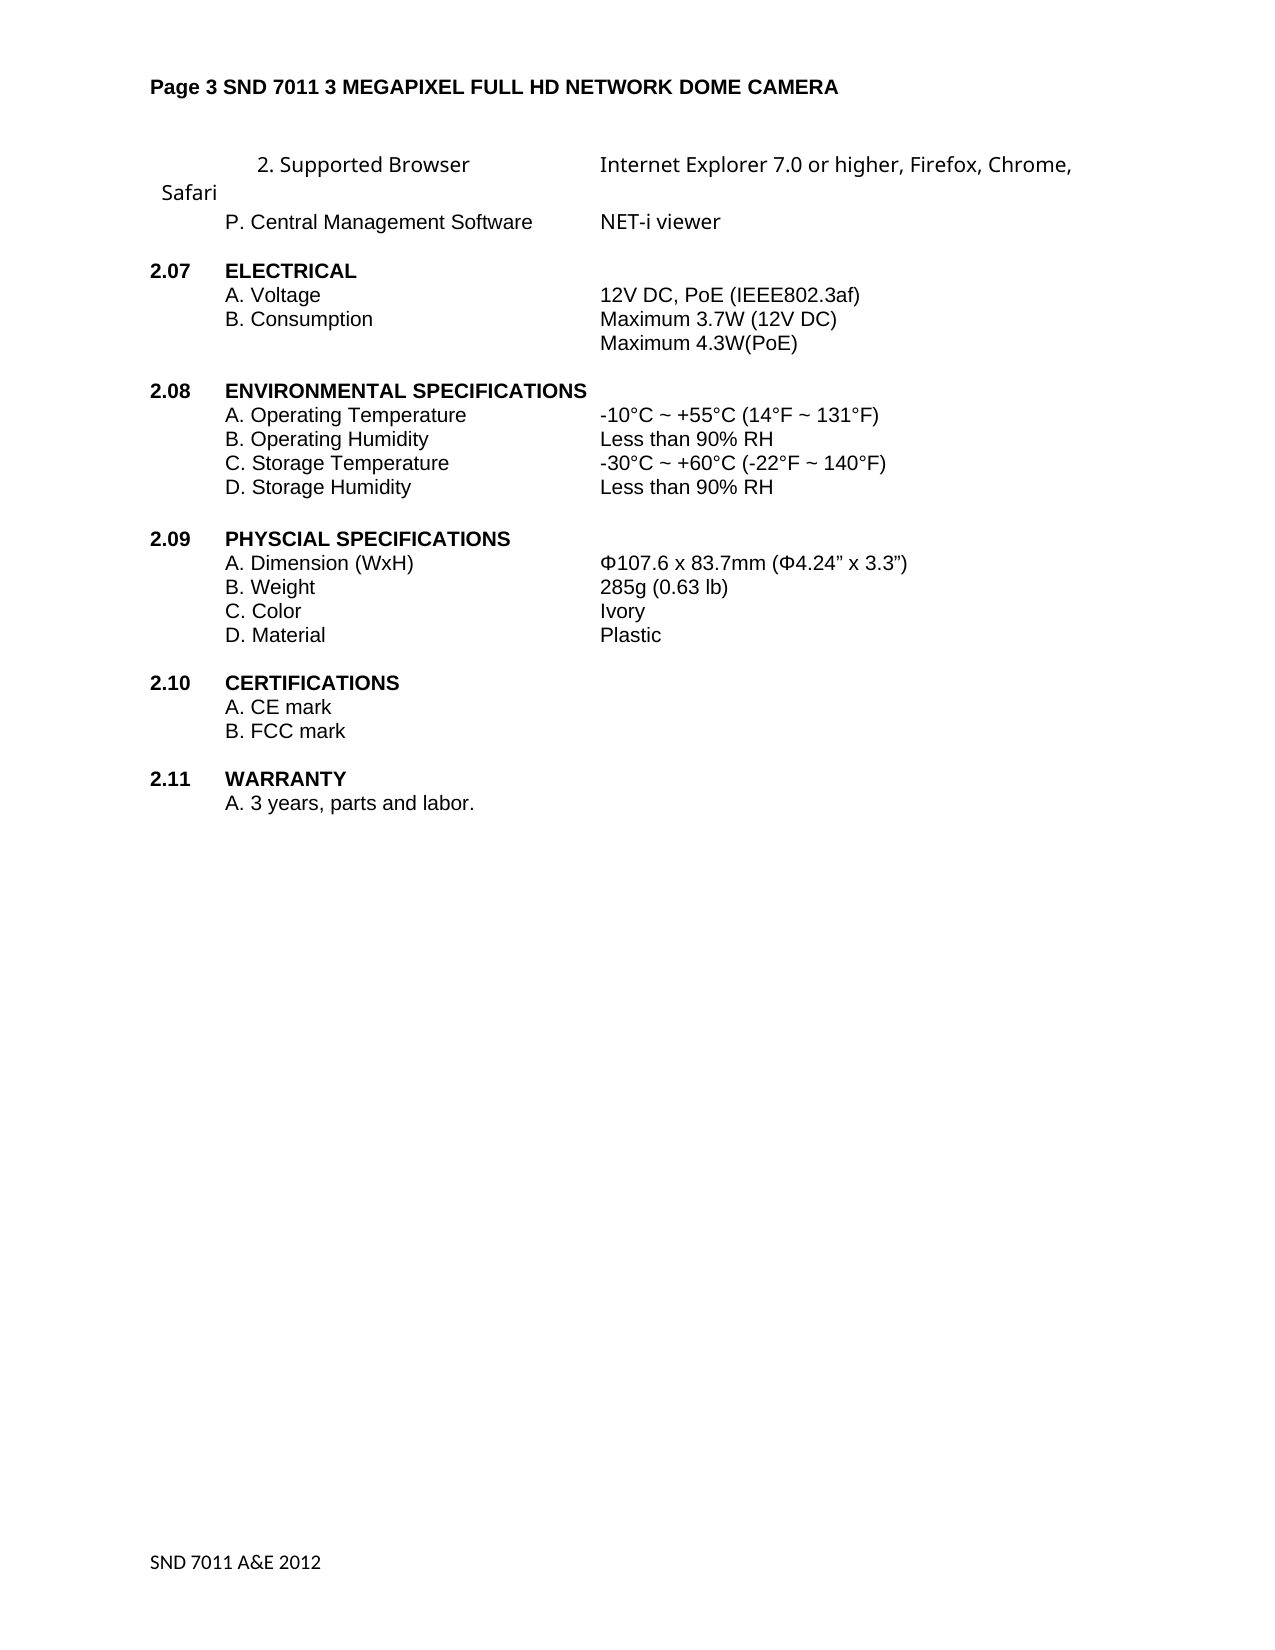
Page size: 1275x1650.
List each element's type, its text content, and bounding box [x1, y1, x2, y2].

text B. FCC mark [225, 718, 1125, 742]
text 2.07 ELECTRICAL [150, 259, 1125, 283]
text 2.08 ENVIRONMENTAL SPECIFICATIONS [150, 379, 1125, 403]
text A. Dimension (WxH) Φ107.6 x 83.7mm (Φ4.24” x 3.3”) [225, 551, 1125, 575]
text B. Consumption Maximum 3.7W (12V DC) [225, 307, 1125, 331]
text A. 3 years, parts and labor. [225, 790, 1125, 814]
text C. Storage Temperature -30°C ~ +60°C (-22°F ~ 140°F) [225, 451, 1125, 475]
text A. Voltage 12V DC, PoE (IEEE802.3af) [225, 283, 1125, 307]
text C. Color Ivory [225, 599, 1125, 623]
text Maximum 4.3W(PoE) [225, 331, 1125, 355]
text 2.09 PHYSCIAL SPECIFICATIONS [150, 527, 1125, 551]
text A. Operating Temperature -10°C ~ +55°C (14°F ~ 131°F) [225, 403, 1125, 427]
text 2.11 WARRANTY [150, 766, 1125, 790]
text B. Operating Humidity Less than 90% RH [225, 427, 1125, 451]
text 2. Supported Browser Internet Explorer 7.0 or higher, Firefox, Chrome, Safari [161, 150, 1125, 207]
text D. Material Plastic [225, 623, 1125, 647]
text B. Weight 285g (0.63 lb) [225, 575, 1125, 599]
text D. Storage Humidity Less than 90% RH [225, 475, 1125, 499]
text A. CE mark [225, 694, 1125, 718]
text P. Central Management Software NET-i viewer [225, 207, 1125, 235]
text 2.10 CERTIFICATIONS [150, 671, 1125, 694]
